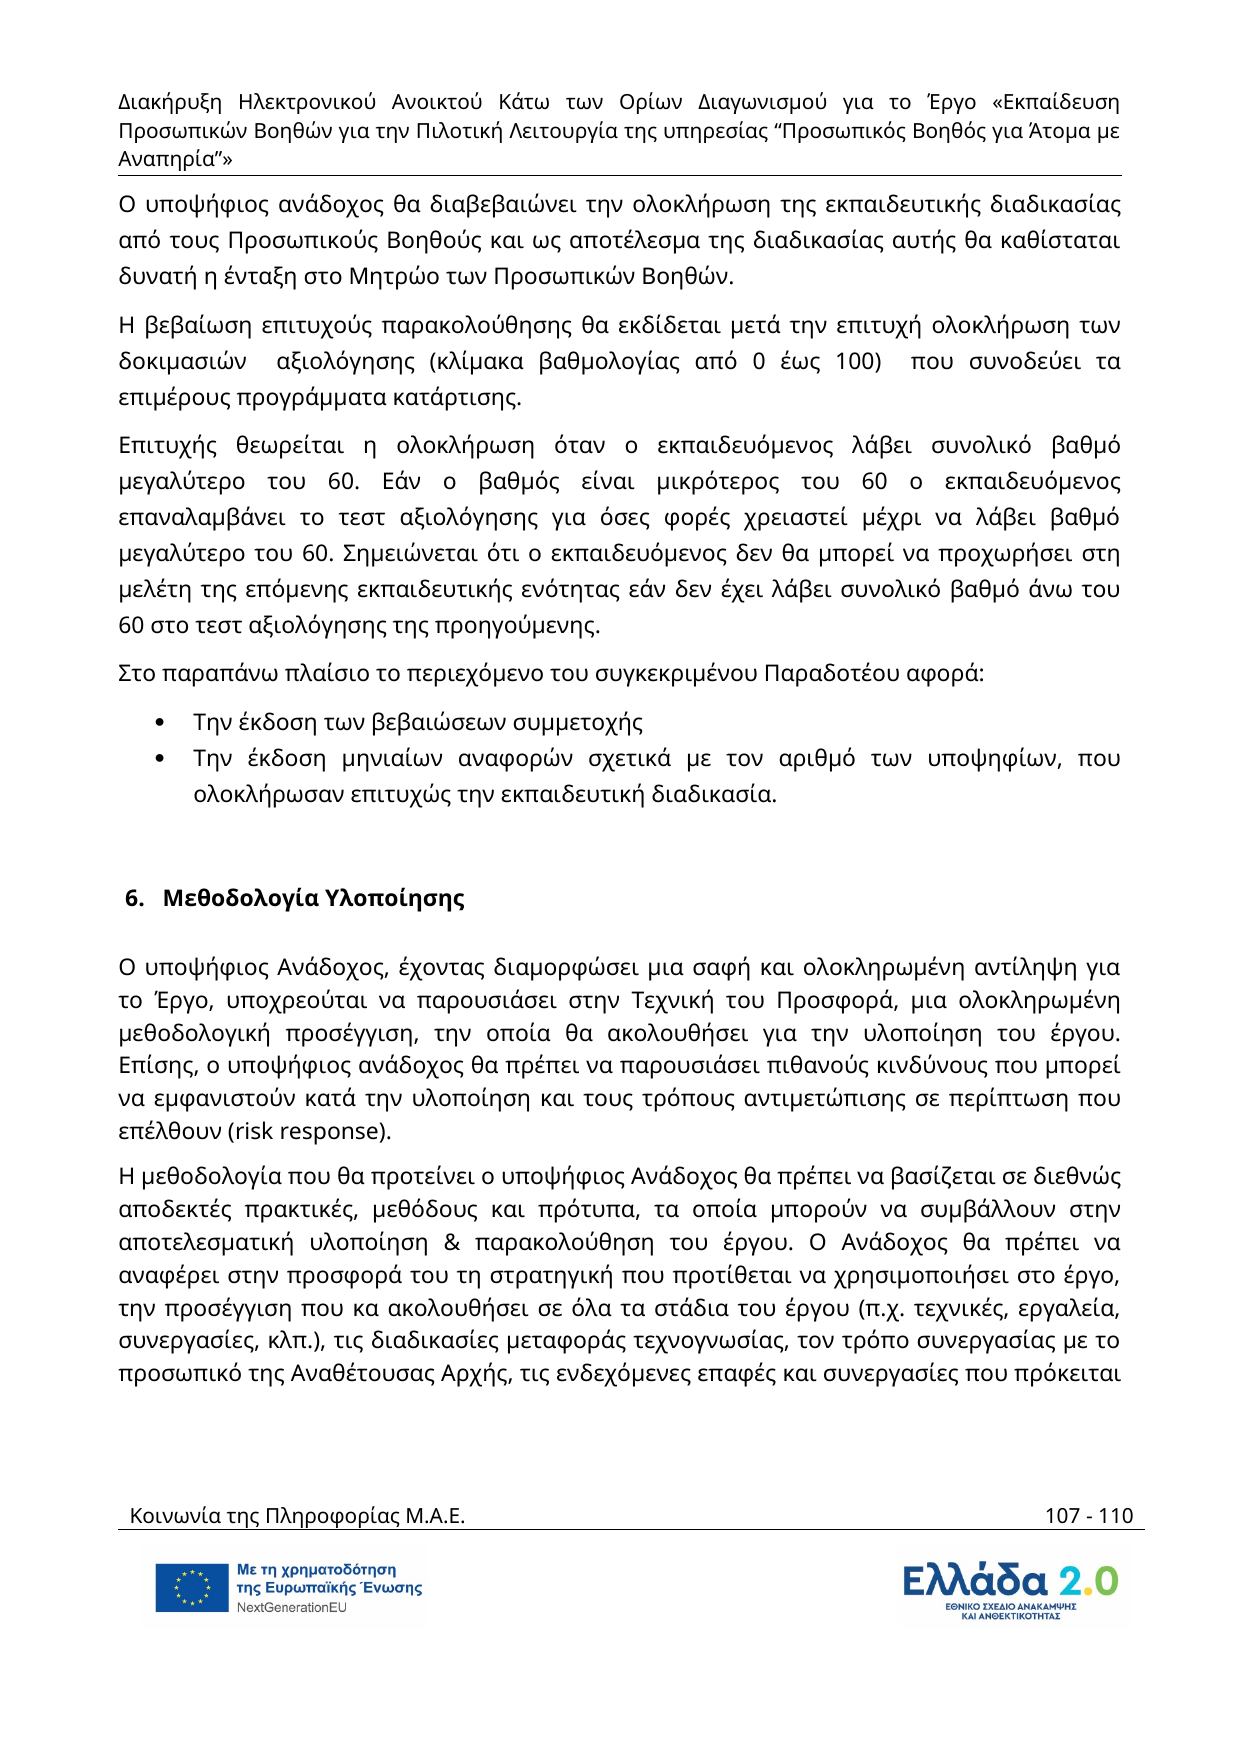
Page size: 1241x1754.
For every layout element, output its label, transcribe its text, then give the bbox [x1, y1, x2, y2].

list Την έκδοση των βεβαιώσεων συμμετοχής [156, 706, 1122, 737]
text Στο παραπάνω πλαίσιο το περιεχόμενο του συγκεκριμένου Παραδοτέου αφορά: [118, 657, 1122, 688]
text Επιτυχής θεωρείται η ολοκλήρωση όταν ο εκπαιδευόμενος λάβει συνολικό βαθμό μεγαλύτερο του 60. Εάν ο βαθμός είναι μικρότερος του 60 ο εκπαιδευόμενος επαναλαμβάνει το τεστ αξιολόγησης για όσες φορές χρειαστεί μέχρι να λάβει βαθμό μεγαλύτερο του 60. Σημειώνεται ότι ο εκπαιδευόμενος δεν θα μπορεί να προχωρήσει στη μελέτη της επόμενης εκπαιδευτικής ενότητας εάν δεν έχει λάβει συνολικό βαθμό άνω του 60 στο τεστ αξιολόγησης της προηγούμενης. [118, 429, 1122, 640]
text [118, 1160, 1122, 1388]
text Ο υποψήφιος ανάδοχος θα διαβεβαιώνει την ολοκλήρωση της εκπαιδευτικής διαδικασίας από τους Προσωπικούς Βοηθούς και ως αποτέλεσμα της διαδικασίας αυτής θα καθίσταται δυνατή η ένταξη στο Μητρώο των Προσωπικών Βοηθών. [118, 188, 1122, 292]
subtitle Μεθοδολογία Υλοποίησης [125, 882, 1122, 913]
list Την έκδοση μηνιαίων αναφορών σχετικά με τον αριθμό των υποψηφίων, που ολοκλήρωσαν επιτυχώς την εκπαιδευτική διαδικασία. [156, 742, 1122, 809]
text Η βεβαίωση επιτυχούς παρακολούθησης θα εκδίδεται μετά την επιτυχή ολοκλήρωση των δοκιμασιών αξιολόγησης (κλίμακα βαθμολογίας από 0 έως 100) που συνοδεύει τα επιμέρους προγράμματα κατάρτισης. [118, 309, 1122, 412]
text Ο υποψήφιος Ανάδοχος, έχοντας διαμορφώσει μια σαφή και ολοκληρωμένη αντίληψη για το Έργο, υποχρεούται να παρουσιάσει στην Τεχνική του Προσφορά, μια ολοκληρωμένη μεθοδολογική προσέγγιση, την οποία θα ακολουθήσει για την υλοποίηση του έργου. Επίσης, ο υποψήφιος ανάδοχος θα πρέπει να παρουσιάσει πιθανούς κινδύνους που μπορεί να εμφανιστούν κατά την υλοποίηση και τους τρόπους αντιμετώπισης σε περίπτωση που επέλθουν (risk response). [118, 951, 1122, 1146]
